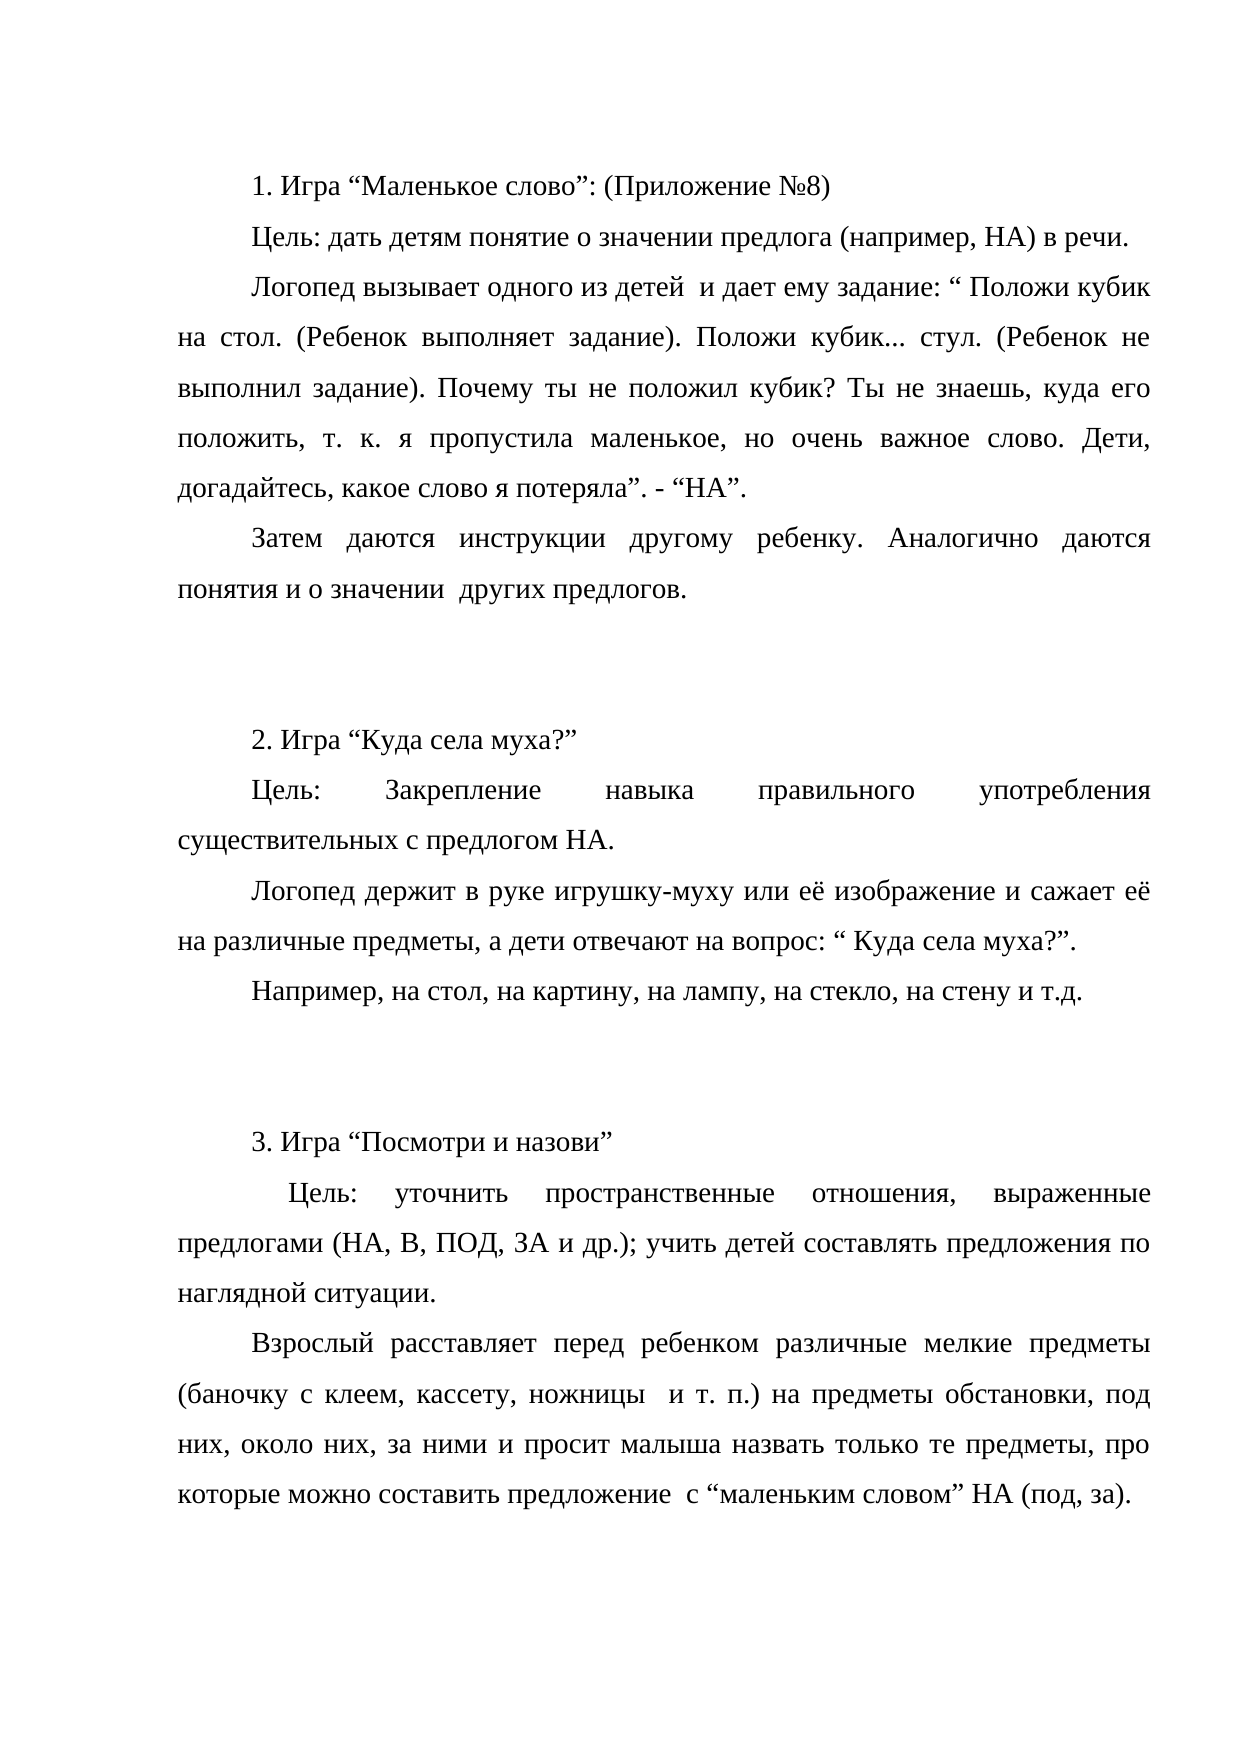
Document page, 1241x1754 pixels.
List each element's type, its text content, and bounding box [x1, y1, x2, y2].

text Цель: дать детям понятие о значении предлога (например, НА) в речи. [177, 219, 1152, 252]
text Взрослый расставляет перед ребенком различные мелкие предметы (баночку с клеем, кассету, ножницы и т. п.) на предметы обстановки, под них, около них, за ними и просит малыша назвать только те предметы, про которые можно составить предложение с “маленьким словом” НА (под, за). [177, 1326, 1152, 1510]
text Логопед вызывает одного из детей и дает ему задание: “ Положи кубик на стол. (Ребенок выполняет задание). Положи кубик... стул. (Ребенок не выполнил задание). Почему ты не положил кубик? Ты не знаешь, куда его положить, т. к. я пропустила маленькое, но очень важное слово. Дети, догадайтесь, какое слово я потеряла”. - “НА”. [177, 269, 1152, 504]
text Цель: уточнить пространственные отношения, выраженные предлогами (НА, В, ПОД, ЗА и др.); учить детей составлять предложения по наглядной ситуации. [177, 1175, 1152, 1309]
text 2. Игра “Куда села муха?” [177, 722, 1152, 755]
text Цель: Закрепление навыка правильного употребления существительных с предлогом НА. [177, 772, 1152, 856]
text Затем даются инструкции другому ребенку. Аналогично даются понятия и о значении других предлогов. [177, 521, 1152, 604]
text 3. Игра “Посмотри и назови” [177, 1124, 1152, 1158]
text Логопед держит в руке игрушку-муху или её изображение и сажает её на различные предметы, а дети отвечают на вопрос: “ Куда села муха?”. [177, 873, 1152, 957]
text 1. Игра “Маленькое слово”: (Приложение №8) [177, 168, 1152, 202]
text Например, на стол, на картину, на лампу, на стекло, на стену и т.д. [177, 973, 1152, 1007]
